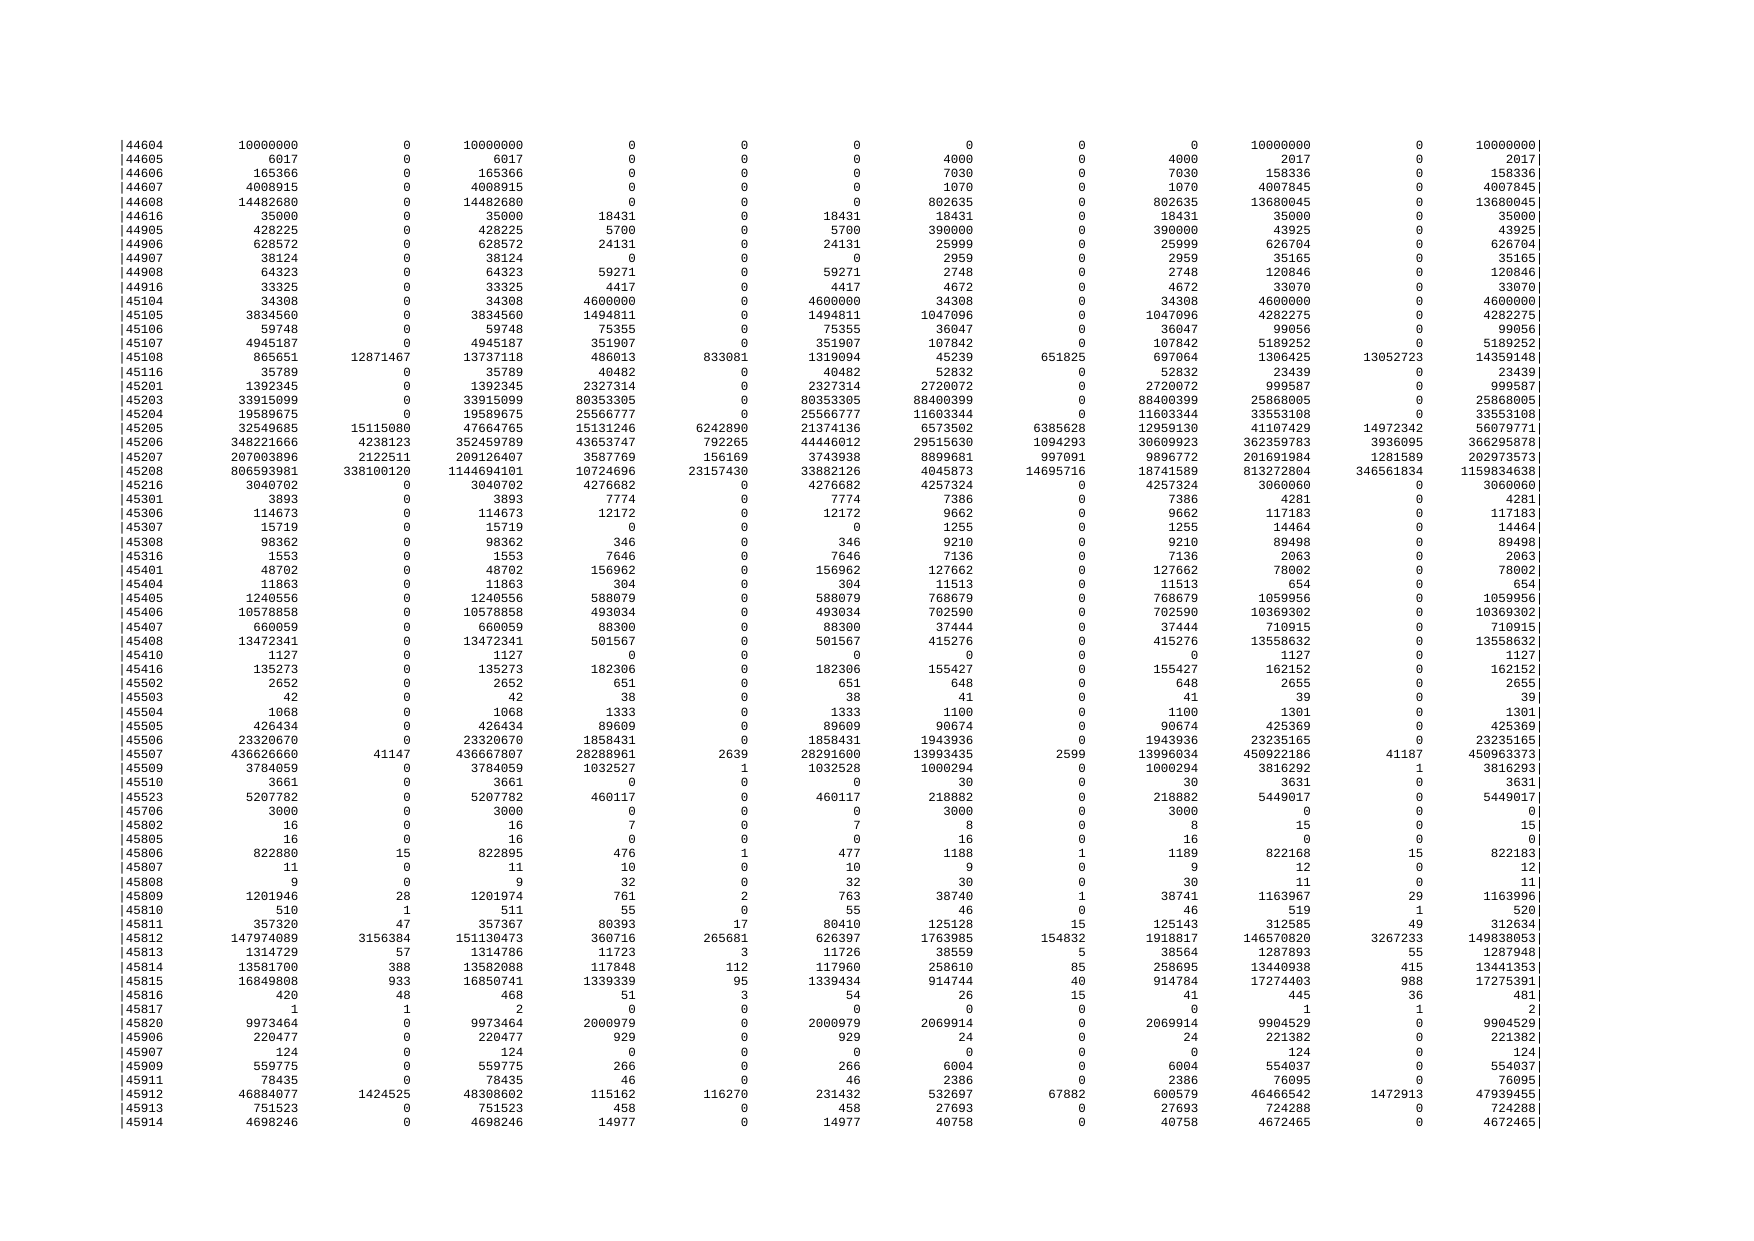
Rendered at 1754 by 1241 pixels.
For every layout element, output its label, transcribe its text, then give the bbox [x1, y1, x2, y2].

text |45805 16 0 16 0 0 0 16 0 16 0 0 0| [118, 833, 1636, 847]
text |44605 6017 0 6017 0 0 0 4000 0 4000 2017 0 2017| [118, 153, 1636, 167]
text |44606 165366 0 165366 0 0 0 7030 0 7030 158336 0 158336| [118, 167, 1636, 181]
text |44916 33325 0 33325 4417 0 4417 4672 0 4672 33070 0 33070| [118, 281, 1636, 295]
text |45207 207003896 2122511 209126407 3587769 156169 3743938 8899681 997091 9896772 201691984 1281589 202973573| [118, 451, 1636, 465]
text |45523 5207782 0 5207782 460117 0 460117 218882 0 218882 5449017 0 5449017| [118, 791, 1636, 805]
text |45206 348221666 4238123 352459789 43653747 792265 44446012 29515630 1094293 30609923 362359783 3936095 366295878| [118, 436, 1636, 451]
text |44907 38124 0 38124 0 0 0 2959 0 2959 35165 0 35165| [118, 252, 1636, 266]
text |44604 10000000 0 10000000 0 0 0 0 0 0 10000000 0 10000000| [118, 139, 1636, 153]
text |45912 46884077 1424525 48308602 115162 116270 231432 532697 67882 600579 46466542 1472913 47939455| [118, 1088, 1636, 1102]
text |45204 19589675 0 19589675 25566777 0 25566777 11603344 0 11603344 33553108 0 33553108| [118, 408, 1636, 422]
text |45203 33915099 0 33915099 80353305 0 80353305 88400399 0 88400399 25868005 0 25868005| [118, 394, 1636, 408]
text |45806 822880 15 822895 476 1 477 1188 1 1189 822168 15 822183| [118, 847, 1636, 861]
text |45106 59748 0 59748 75355 0 75355 36047 0 36047 99056 0 99056| [118, 323, 1636, 337]
text |45306 114673 0 114673 12172 0 12172 9662 0 9662 117183 0 117183| [118, 507, 1636, 521]
text |45906 220477 0 220477 929 0 929 24 0 24 221382 0 221382| [118, 1031, 1636, 1046]
text |45814 13581700 388 13582088 117848 112 117960 258610 85 258695 13440938 415 13441353| [118, 961, 1636, 975]
text |45308 98362 0 98362 346 0 346 9210 0 9210 89498 0 89498| [118, 536, 1636, 550]
text |45503 42 0 42 38 0 38 41 0 41 39 0 39| [118, 691, 1636, 706]
text |44607 4008915 0 4008915 0 0 0 1070 0 1070 4007845 0 4007845| [118, 181, 1636, 196]
text |45808 9 0 9 32 0 32 30 0 30 11 0 11| [118, 876, 1636, 890]
text |45408 13472341 0 13472341 501567 0 501567 415276 0 415276 13558632 0 13558632| [118, 635, 1636, 649]
text |44905 428225 0 428225 5700 0 5700 390000 0 390000 43925 0 43925| [118, 224, 1636, 238]
text |45820 9973464 0 9973464 2000979 0 2000979 2069914 0 2069914 9904529 0 9904529| [118, 1017, 1636, 1031]
text |45116 35789 0 35789 40482 0 40482 52832 0 52832 23439 0 23439| [118, 366, 1636, 380]
text |45509 3784059 0 3784059 1032527 1 1032528 1000294 0 1000294 3816292 1 3816293| [118, 762, 1636, 776]
text |45406 10578858 0 10578858 493034 0 493034 702590 0 702590 10369302 0 10369302| [118, 606, 1636, 621]
text |45909 559775 0 559775 266 0 266 6004 0 6004 554037 0 554037| [118, 1060, 1636, 1074]
text |45812 147974089 3156384 151130473 360716 265681 626397 1763985 154832 1918817 146570820 3267233 149838053| [118, 932, 1636, 946]
text |45301 3893 0 3893 7774 0 7774 7386 0 7386 4281 0 4281| [118, 493, 1636, 507]
text |45405 1240556 0 1240556 588079 0 588079 768679 0 768679 1059956 0 1059956| [118, 592, 1636, 606]
text |45913 751523 0 751523 458 0 458 27693 0 27693 724288 0 724288| [118, 1102, 1636, 1116]
text |45510 3661 0 3661 0 0 0 30 0 30 3631 0 3631| [118, 776, 1636, 791]
text |45802 16 0 16 7 0 7 8 0 8 15 0 15| [118, 819, 1636, 833]
text |45706 3000 0 3000 0 0 0 3000 0 3000 0 0 0| [118, 805, 1636, 819]
text |44616 35000 0 35000 18431 0 18431 18431 0 18431 35000 0 35000| [118, 210, 1636, 224]
text |45914 4698246 0 4698246 14977 0 14977 40758 0 40758 4672465 0 4672465| [118, 1116, 1636, 1131]
text |45307 15719 0 15719 0 0 0 1255 0 1255 14464 0 14464| [118, 521, 1636, 536]
text |45316 1553 0 1553 7646 0 7646 7136 0 7136 2063 0 2063| [118, 550, 1636, 564]
text |45504 1068 0 1068 1333 0 1333 1100 0 1100 1301 0 1301| [118, 706, 1636, 720]
text |44906 628572 0 628572 24131 0 24131 25999 0 25999 626704 0 626704| [118, 238, 1636, 252]
text |45105 3834560 0 3834560 1494811 0 1494811 1047096 0 1047096 4282275 0 4282275| [118, 309, 1636, 323]
text |45410 1127 0 1127 0 0 0 0 0 0 1127 0 1127| [118, 649, 1636, 663]
text |45807 11 0 11 10 0 10 9 0 9 12 0 12| [118, 861, 1636, 876]
text |45107 4945187 0 4945187 351907 0 351907 107842 0 107842 5189252 0 5189252| [118, 337, 1636, 351]
text |45810 510 1 511 55 0 55 46 0 46 519 1 520| [118, 904, 1636, 918]
text |45816 420 48 468 51 3 54 26 15 41 445 36 481| [118, 989, 1636, 1003]
text |45208 806593981 338100120 1144694101 10724696 23157430 33882126 4045873 14695716 18741589 813272804 346561834 1159834638| [118, 465, 1636, 479]
text |45811 357320 47 357367 80393 17 80410 125128 15 125143 312585 49 312634| [118, 918, 1636, 932]
text |45809 1201946 28 1201974 761 2 763 38740 1 38741 1163967 29 1163996| [118, 890, 1636, 904]
text |45506 23320670 0 23320670 1858431 0 1858431 1943936 0 1943936 23235165 0 23235165| [118, 734, 1636, 748]
text |45507 436626660 41147 436667807 28288961 2639 28291600 13993435 2599 13996034 450922186 41187 450963373| [118, 748, 1636, 762]
text |44908 64323 0 64323 59271 0 59271 2748 0 2748 120846 0 120846| [118, 266, 1636, 281]
text |45404 11863 0 11863 304 0 304 11513 0 11513 654 0 654| [118, 578, 1636, 592]
text |45401 48702 0 48702 156962 0 156962 127662 0 127662 78002 0 78002| [118, 564, 1636, 578]
text |45502 2652 0 2652 651 0 651 648 0 648 2655 0 2655| [118, 677, 1636, 691]
text |45104 34308 0 34308 4600000 0 4600000 34308 0 34308 4600000 0 4600000| [118, 295, 1636, 309]
text |45416 135273 0 135273 182306 0 182306 155427 0 155427 162152 0 162152| [118, 663, 1636, 677]
text |45201 1392345 0 1392345 2327314 0 2327314 2720072 0 2720072 999587 0 999587| [118, 380, 1636, 394]
text |45505 426434 0 426434 89609 0 89609 90674 0 90674 425369 0 425369| [118, 720, 1636, 734]
text |45815 16849808 933 16850741 1339339 95 1339434 914744 40 914784 17274403 988 17275391| [118, 975, 1636, 989]
text |45813 1314729 57 1314786 11723 3 11726 38559 5 38564 1287893 55 1287948| [118, 946, 1636, 961]
text |45911 78435 0 78435 46 0 46 2386 0 2386 76095 0 76095| [118, 1074, 1636, 1088]
text |45205 32549685 15115080 47664765 15131246 6242890 21374136 6573502 6385628 12959130 41107429 14972342 56079771| [118, 422, 1636, 436]
text |45907 124 0 124 0 0 0 0 0 0 124 0 124| [118, 1046, 1636, 1060]
text |45108 865651 12871467 13737118 486013 833081 1319094 45239 651825 697064 1306425 13052723 14359148| [118, 351, 1636, 366]
text |45216 3040702 0 3040702 4276682 0 4276682 4257324 0 4257324 3060060 0 3060060| [118, 479, 1636, 493]
text |45407 660059 0 660059 88300 0 88300 37444 0 37444 710915 0 710915| [118, 621, 1636, 635]
text |44608 14482680 0 14482680 0 0 0 802635 0 802635 13680045 0 13680045| [118, 196, 1636, 210]
text |45817 1 1 2 0 0 0 0 0 0 1 1 2| [118, 1003, 1636, 1017]
